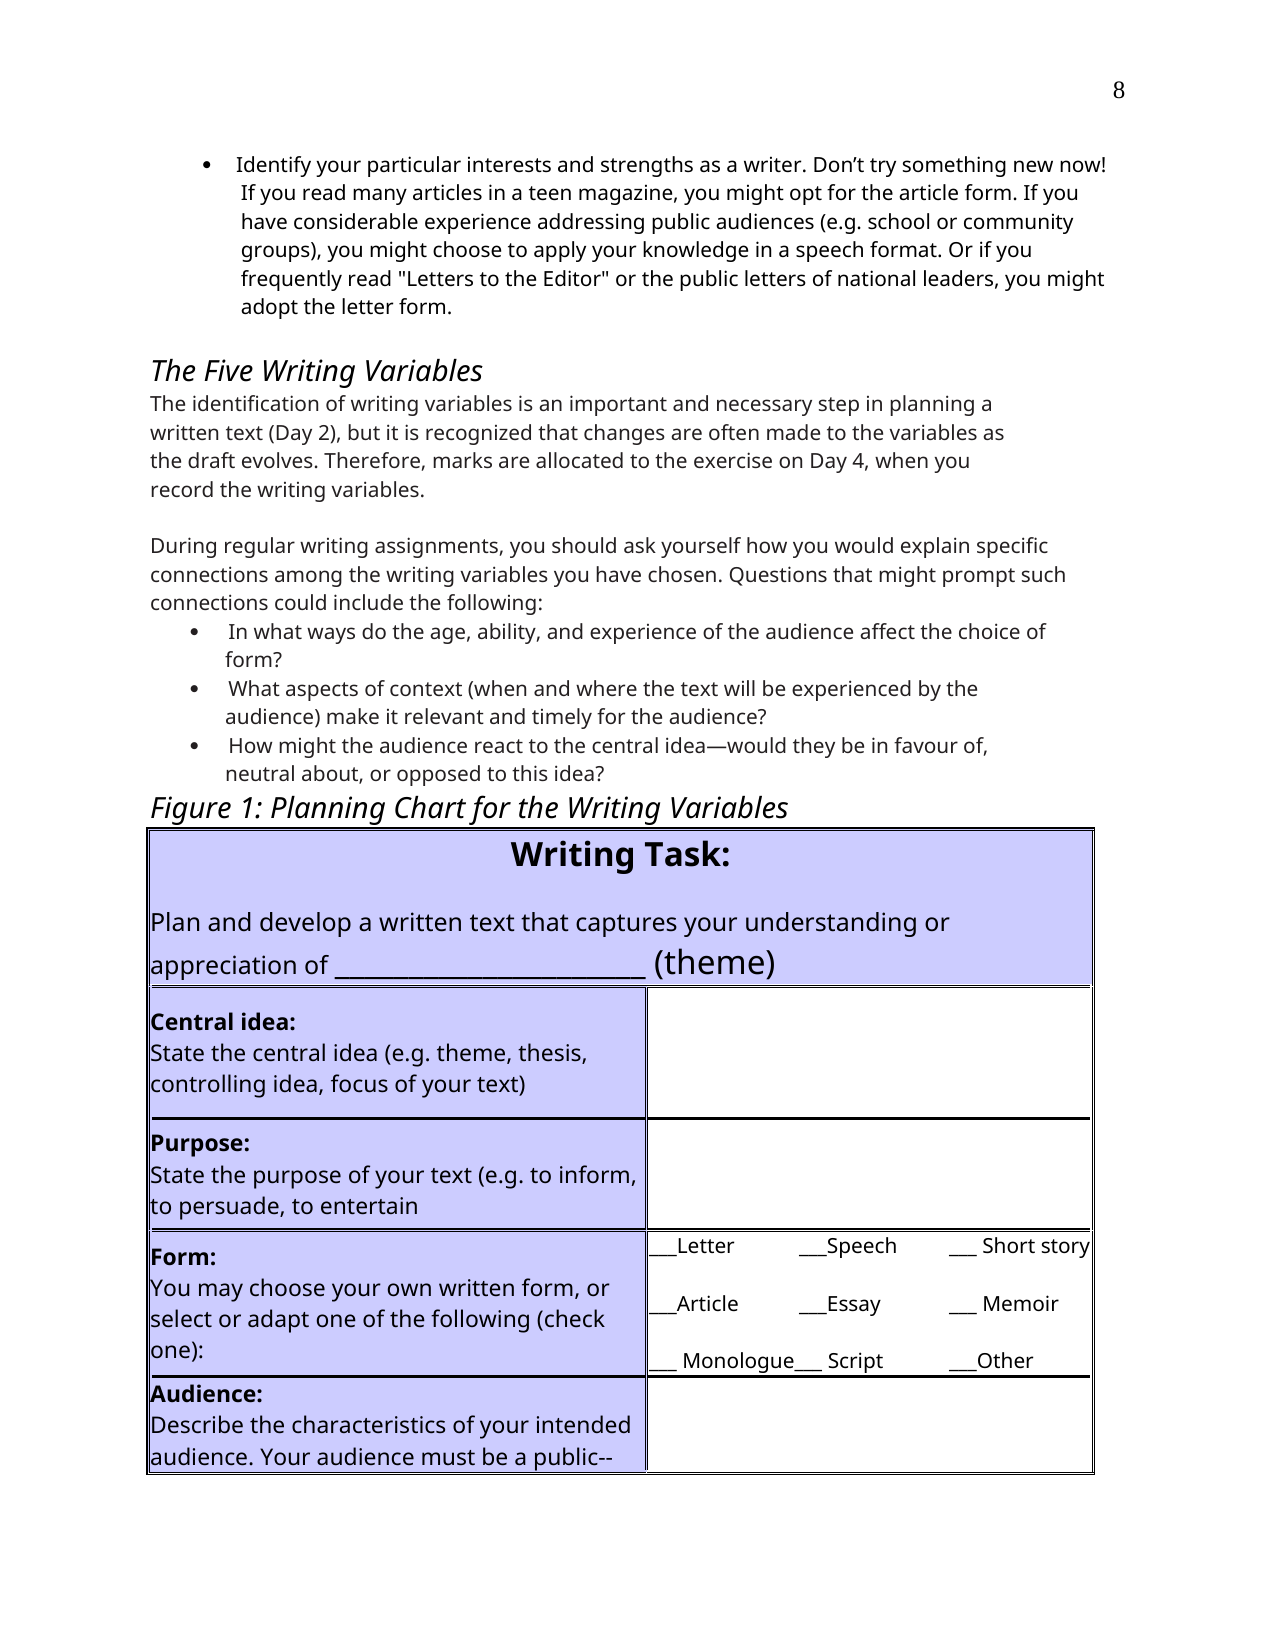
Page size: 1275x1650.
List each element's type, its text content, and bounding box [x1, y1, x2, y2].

text During regular writing assignments, you should ask yourself how you would explain specific connections among the writing variables you have chosen. Questions that might prompt such connections could include the following: [150, 532, 1125, 617]
list What aspects of context (when and where the text will be experienced by the [191, 674, 1125, 702]
table_cell Central idea: State the central idea (e.g. theme, thesis, controlling idea, focus of your text) [150, 985, 645, 1117]
table_cell ___Letter ___Speech ___ Short story ___Article ___Essay ___ Memoir ___ Monologue___ Script ___Other [648, 1228, 1092, 1375]
list Identify your particular interests and strengths as a writer. Don’t try something new now! If you read many articles in a teen magazine, you might opt for the article form. If you have considerable experience addressing public audiences (e.g. school or community groups), you might choose to apply your knowledge in a speech format. Or if you frequently read "Letters to the Editor" or the public letters of national leaders, you might adopt the letter form. [203, 150, 1125, 321]
text form? [150, 645, 1125, 674]
table_cell Purpose: State the purpose of your text (e.g. to inform, to persuade, to entertain [150, 1117, 645, 1228]
text record the writing variables. [150, 475, 1125, 503]
list In what ways do the age, ability, and experience of the audience affect the choice of [191, 617, 1125, 645]
table_header Writing Task: Plan and develop a written text that captures your understanding or appreciation of _____________________ (theme) [150, 831, 1092, 984]
text The Five Writing Variables [150, 350, 1125, 389]
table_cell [150, 1375, 647, 1472]
list How might the audience react to the central idea—would they be in favour of, [191, 731, 1125, 759]
table_cell [648, 1117, 1092, 1228]
text audience) make it relevant and timely for the audience? [150, 702, 1125, 731]
table_cell Form: You may choose your own written form, or select or adapt one of the following (check one): [150, 1228, 645, 1375]
text the draft evolves. Therefore, marks are allocated to the exercise on Day 4, when you [150, 446, 1125, 475]
table_cell [648, 985, 1092, 1117]
table_cell [647, 1375, 1092, 1472]
text Figure 1: Planning Chart for the Writing Variables [150, 788, 1125, 827]
text neutral about, or opposed to this idea? [150, 759, 1125, 788]
text The identification of writing variables is an important and necessary step in planning a [150, 389, 1125, 418]
text written text (Day 2), but it is recognized that changes are often made to the variables as [150, 418, 1125, 446]
